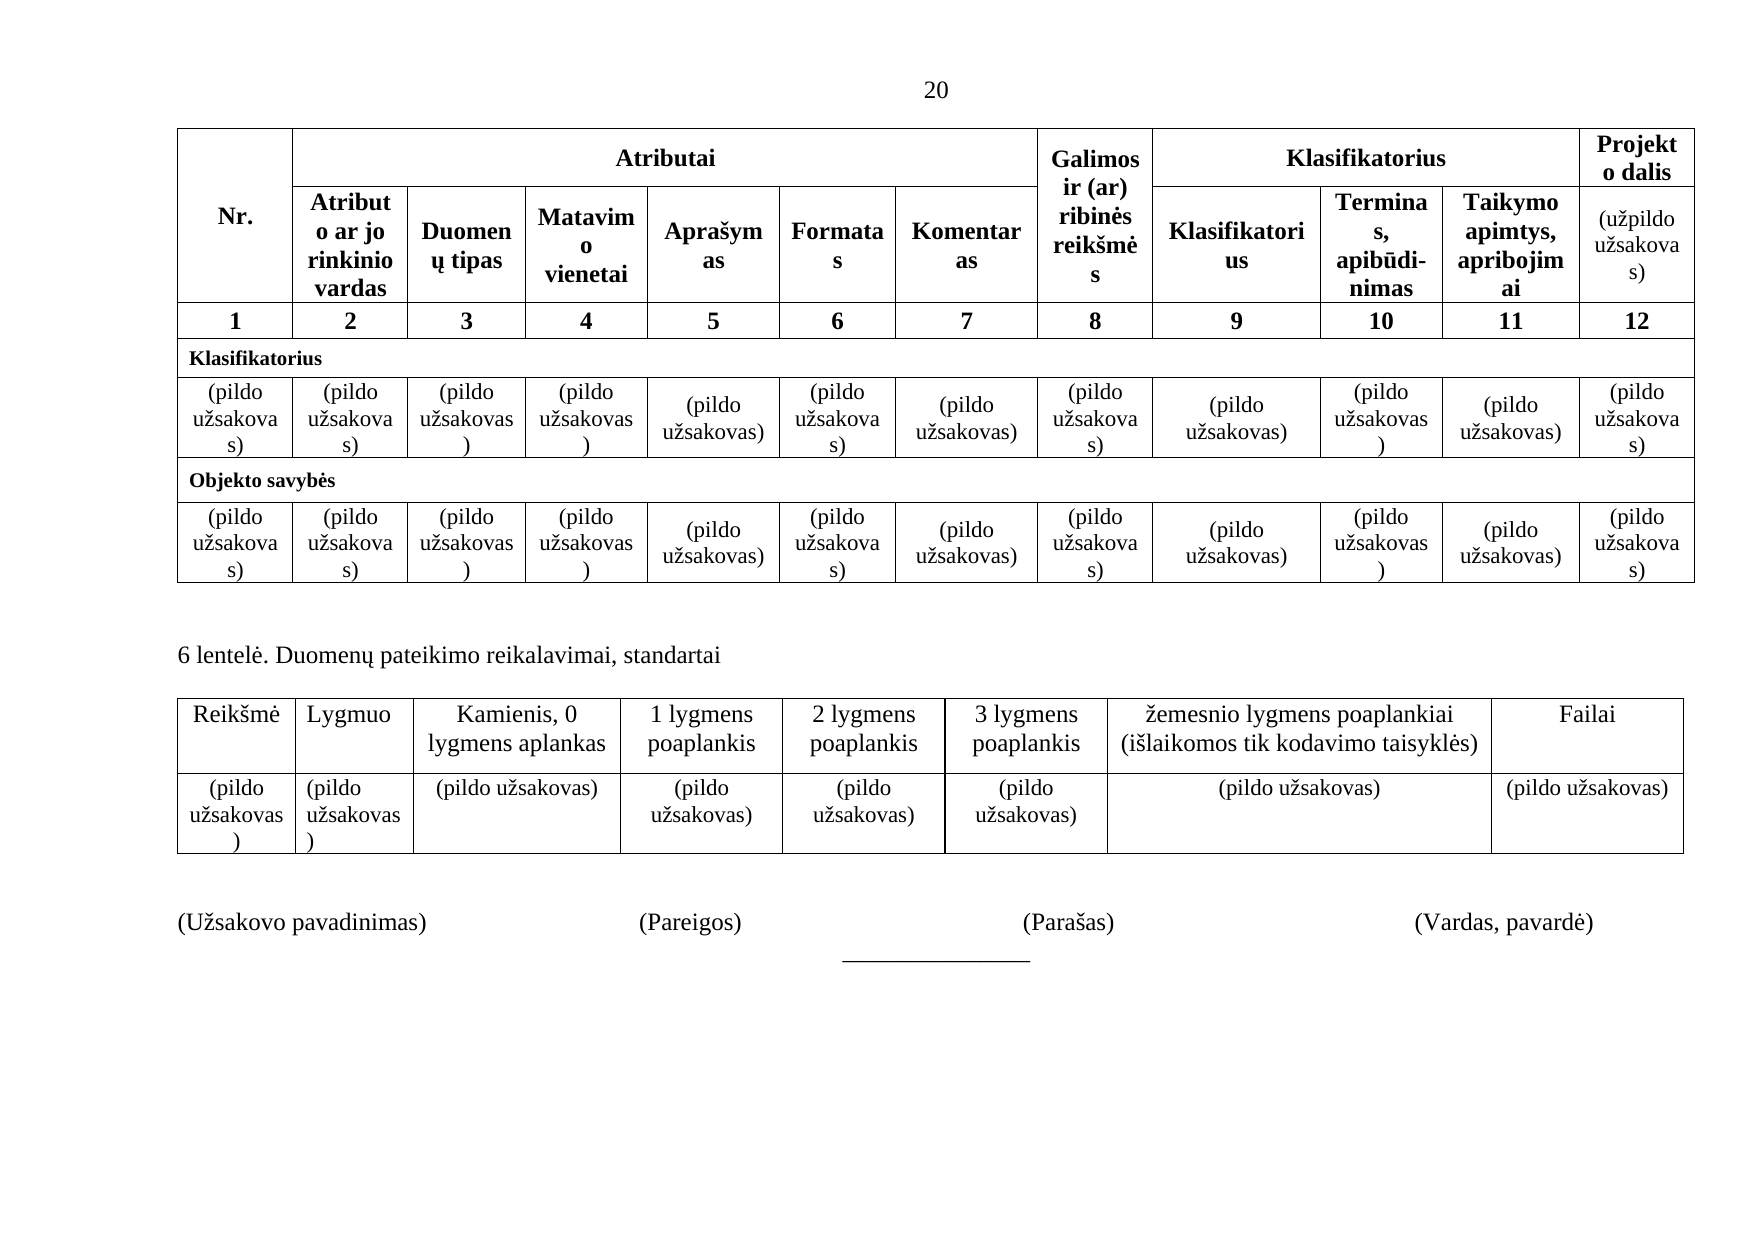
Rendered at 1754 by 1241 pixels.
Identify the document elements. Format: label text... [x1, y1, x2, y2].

table_cell (pildo užsakovas) [408, 378, 525, 457]
table_cell Objekto savybės [178, 458, 1694, 502]
table_cell Klasifikatorius [1153, 187, 1320, 302]
text 6 lentelė. Duomenų pateikimo reikalavimai, standartai [177, 641, 1695, 669]
table_cell (pildo užsakovas) [1038, 503, 1152, 582]
table_cell (pildo užsakovas) [1038, 378, 1152, 457]
table_cell (pildo užsakovas) [1580, 378, 1694, 457]
table_cell (pildo užsakovas) [526, 378, 647, 457]
text _______________ [177, 936, 1695, 965]
table_header Reikšmė [178, 699, 295, 773]
table_header Kamienis, 0 lygmens aplankas [414, 699, 620, 773]
table_cell (pildo užsakovas) [178, 774, 295, 853]
table_header Atributai [293, 129, 1037, 186]
table_cell (pildo užsakovas) [1443, 378, 1579, 457]
table_cell (pildo užsakovas) [780, 378, 895, 457]
table_cell (pildo užsakovas) [414, 774, 620, 853]
table_cell Taikymo apimtys, apribojimai [1443, 187, 1579, 302]
table_header Failai [1492, 699, 1683, 773]
table_cell (pildo užsakovas) [1443, 503, 1579, 582]
table_cell 3 [408, 303, 525, 338]
table_cell (pildo užsakovas) [293, 378, 407, 457]
table_cell 5 [648, 303, 779, 338]
table_cell (pildo užsakovas) [408, 503, 525, 582]
table_cell (pildo užsakovas) [1580, 503, 1694, 582]
table_cell (pildo užsakovas) [621, 774, 782, 853]
table_cell (pildo užsakovas) [178, 503, 292, 582]
table_cell (pildo užsakovas) [1321, 378, 1442, 457]
table_header 1 lygmens poaplankis [621, 699, 782, 773]
table_cell (pildo užsakovas) [648, 503, 779, 582]
table_header 2 lygmens poaplankis [783, 699, 944, 773]
table_cell (pildo užsakovas) [780, 503, 895, 582]
table_cell (pildo užsakovas) [946, 774, 1107, 853]
table_cell (pildo užsakovas) [1153, 378, 1320, 457]
table_header Nr. [178, 129, 292, 302]
table_cell (užpildo užsakovas) [1580, 187, 1694, 302]
table_cell Aprašymas [648, 187, 779, 302]
table_cell Terminas, apibūdi-nimas [1321, 187, 1442, 302]
table_cell 8 [1038, 303, 1152, 338]
table_header Klasifikatorius [1153, 129, 1579, 186]
table_cell 4 [526, 303, 647, 338]
table_header žemesnio lygmens poaplankiai (išlaikomos tik kodavimo taisyklės) [1108, 699, 1491, 773]
table_cell Klasifikatorius [178, 339, 1694, 377]
table_cell 9 [1153, 303, 1320, 338]
table_header 3 lygmens poaplankis [946, 699, 1107, 773]
table_cell (pildo užsakovas) [1153, 503, 1320, 582]
table_cell 6 [780, 303, 895, 338]
table_cell (pildo užsakovas) [896, 503, 1037, 582]
table_cell 12 [1580, 303, 1694, 338]
table_cell (pildo užsakovas) [178, 378, 292, 457]
table_cell (pildo užsakovas) [1321, 503, 1442, 582]
table_cell (pildo užsakovas) [293, 503, 407, 582]
table_cell 2 [293, 303, 407, 338]
table_cell Komentaras [896, 187, 1037, 302]
table_cell (pildo užsakovas) [296, 774, 413, 853]
text (Užsakovo pavadinimas) (Pareigos) (Parašas) (Vardas, pavardė) [177, 907, 1695, 936]
table_cell (pildo užsakovas) [1492, 774, 1683, 853]
table_cell (pildo užsakovas) [1108, 774, 1491, 853]
table_cell Duomenų tipas [408, 187, 525, 302]
table_cell (pildo užsakovas) [783, 774, 944, 853]
table_cell (pildo užsakovas) [896, 378, 1037, 457]
table_cell Matavimo vienetai [526, 187, 647, 302]
table_cell (pildo užsakovas) [526, 503, 647, 582]
table_cell Atributo ar jo rinkinio vardas [293, 187, 407, 302]
table_cell Formatas [780, 187, 895, 302]
table_header Galimos ir (ar) ribinės reikšmės [1038, 129, 1152, 302]
table_cell 10 [1321, 303, 1442, 338]
table_header Projekto dalis [1580, 129, 1694, 186]
table_cell 11 [1443, 303, 1579, 338]
table_cell 1 [178, 303, 292, 338]
table_cell 7 [896, 303, 1037, 338]
table_header Lygmuo [296, 699, 413, 773]
table_cell (pildo užsakovas) [648, 378, 779, 457]
